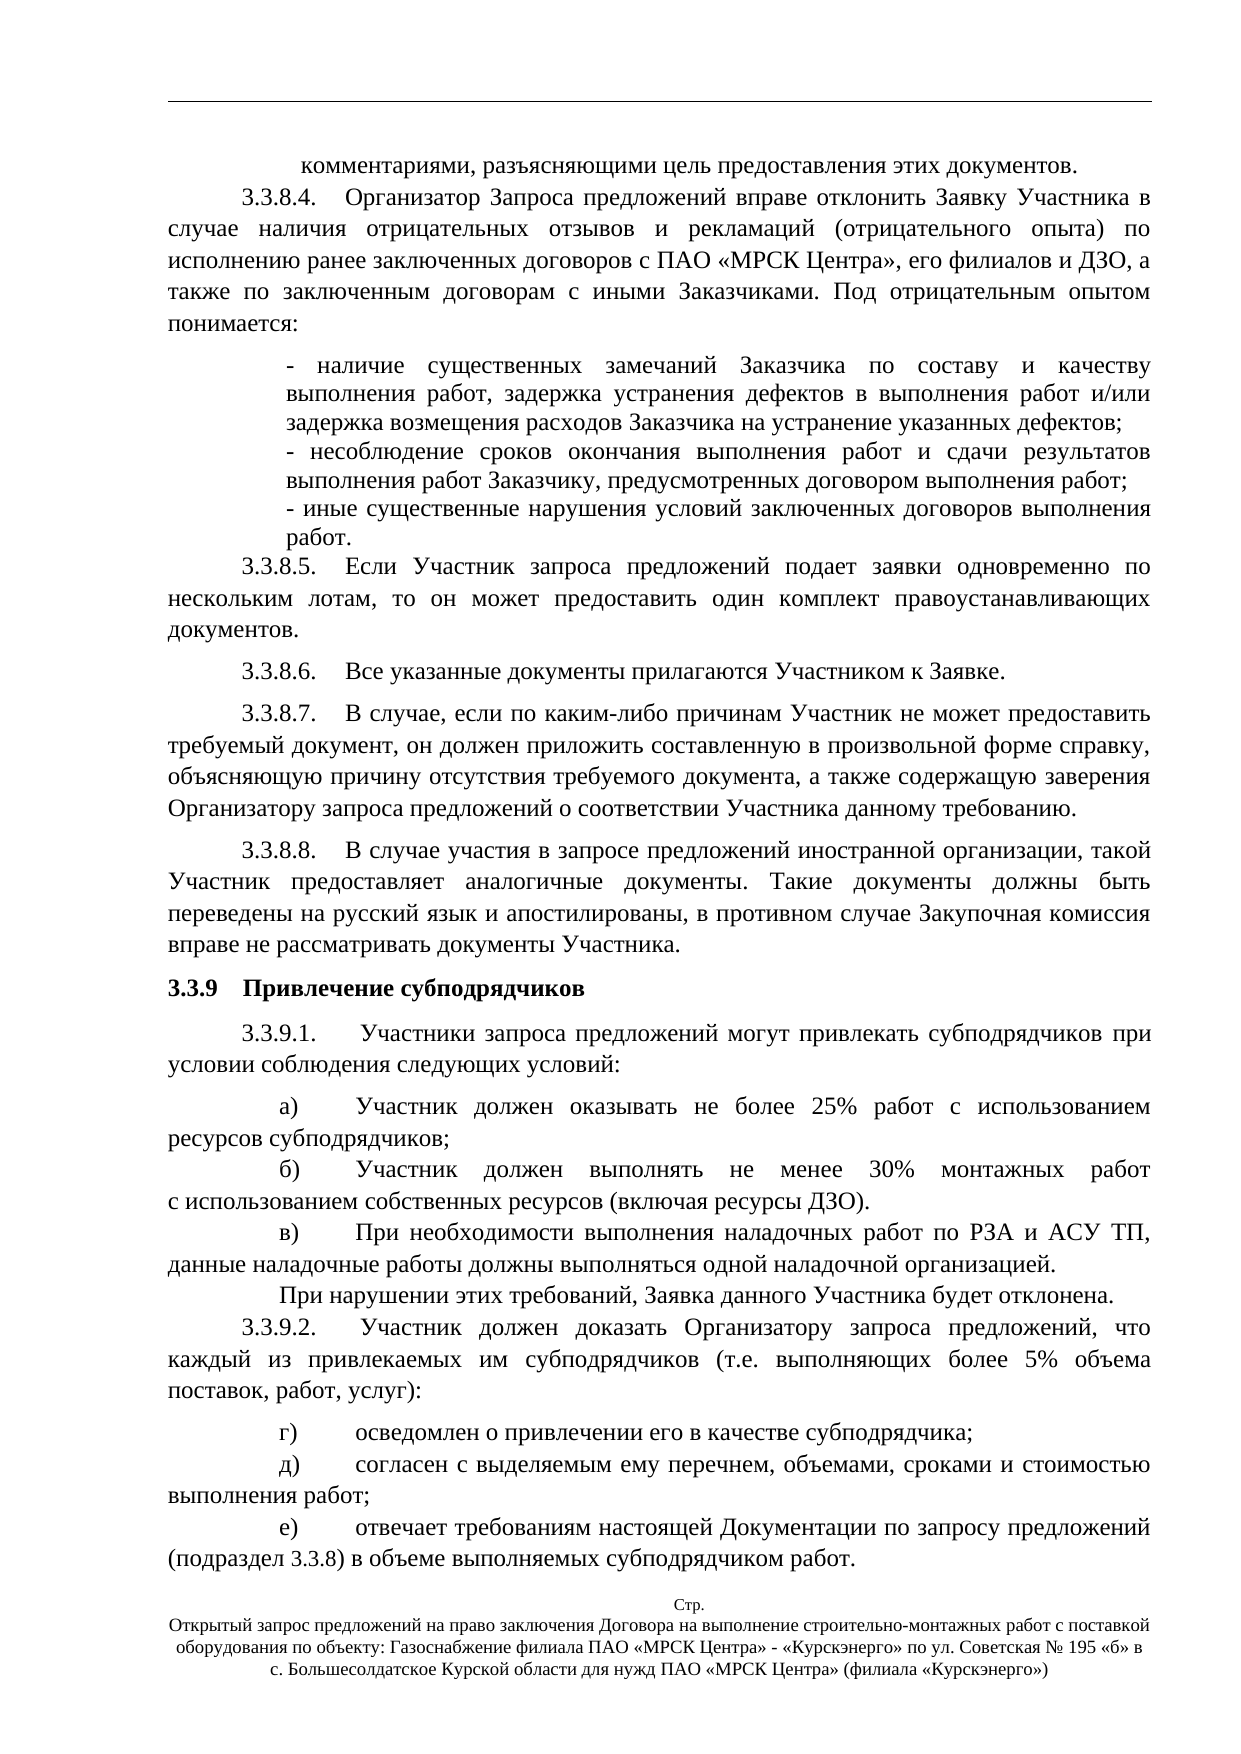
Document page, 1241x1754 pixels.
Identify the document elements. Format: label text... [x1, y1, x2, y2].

list При необходимости выполнения наладочных работ по РЗА и АСУ ТП, данные наладочные работы должны выполняться одной наладочной организацией. [168, 1217, 1152, 1278]
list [263, 150, 1152, 179]
list отвечает требованиям настоящей Документации по запросу предложений (подраздел 3.3.8) в объеме выполняемых субподрядчиком работ. [168, 1512, 1152, 1572]
list Если Участник запроса предложений подает заявки одновременно по нескольким лотам, то он может предоставить один комплект правоустанавливающих документов. [168, 551, 1152, 643]
list Участники запроса предложений могут привлекать субподрядчиков при условии соблюдения следующих условий: [168, 1018, 1152, 1078]
list - иные существенные нарушения условий заключенных договоров выполнения работ. [286, 493, 1152, 551]
list Все указанные документы прилагаются Участником к Заявке. [168, 656, 1152, 685]
list Участник должен доказать Организатору запроса предложений, что каждый из привлекаемых им субподрядчиков (т.е. выполняющих более 5% объема поставок, работ, услуг): [168, 1312, 1152, 1404]
list Участник должен оказывать не более 25% работ c использованием ресурсов субподрядчиков; [168, 1091, 1152, 1151]
subtitle Привлечение субподрядчиков [168, 973, 1152, 1002]
list Организатор Запроса предложений вправе отклонить Заявку Участника в случае наличия отрицательных отзывов и рекламаций (отрицательного опыта) по исполнению ранее заключенных договоров с ПАО «МРСК Центра», его филиалов и ДЗО, а также по заключенным договорам с иными Заказчиками. Под отрицательным опытом понимается: [168, 182, 1152, 337]
list осведомлен о привлечении его в качестве субподрядчика; [168, 1417, 1152, 1446]
text При нарушении этих требований, Заявка данного Участника будет отклонена. [279, 1281, 1152, 1309]
list - наличие существенных замечаний Заказчика по составу и качеству выполнения работ, задержка устранения дефектов в выполнения работ и/или задержка возмещения расходов Заказчика на устранение указанных дефектов; [286, 350, 1152, 436]
list В случае участия в запросе предложений иностранной организации, такой Участник предоставляет аналогичные документы. Такие документы должны быть переведены на русский язык и апостилированы, в противном случае Закупочная комиссия вправе не рассматривать документы Участника. [168, 835, 1152, 958]
list В случае, если по каким-либо причинам Участник не может предоставить требуемый документ, он должен приложить составленную в произвольной форме справку, объясняющую причину отсутствия требуемого документа, а также содержащую заверения Организатору запроса предложений о соответствии Участника данному требованию. [168, 698, 1152, 822]
list Участник должен выполнять не менее 30% монтажных работ c использованием собственных ресурсов (включая ресурсы ДЗО). [168, 1154, 1152, 1214]
list согласен с выделяемым ему перечнем, объемами, сроками и стоимостью выполнения работ; [168, 1449, 1152, 1509]
list - несоблюдение сроков окончания выполнения работ и сдачи результатов выполнения работ Заказчику, предусмотренных договором выполнения работ; [286, 436, 1152, 493]
